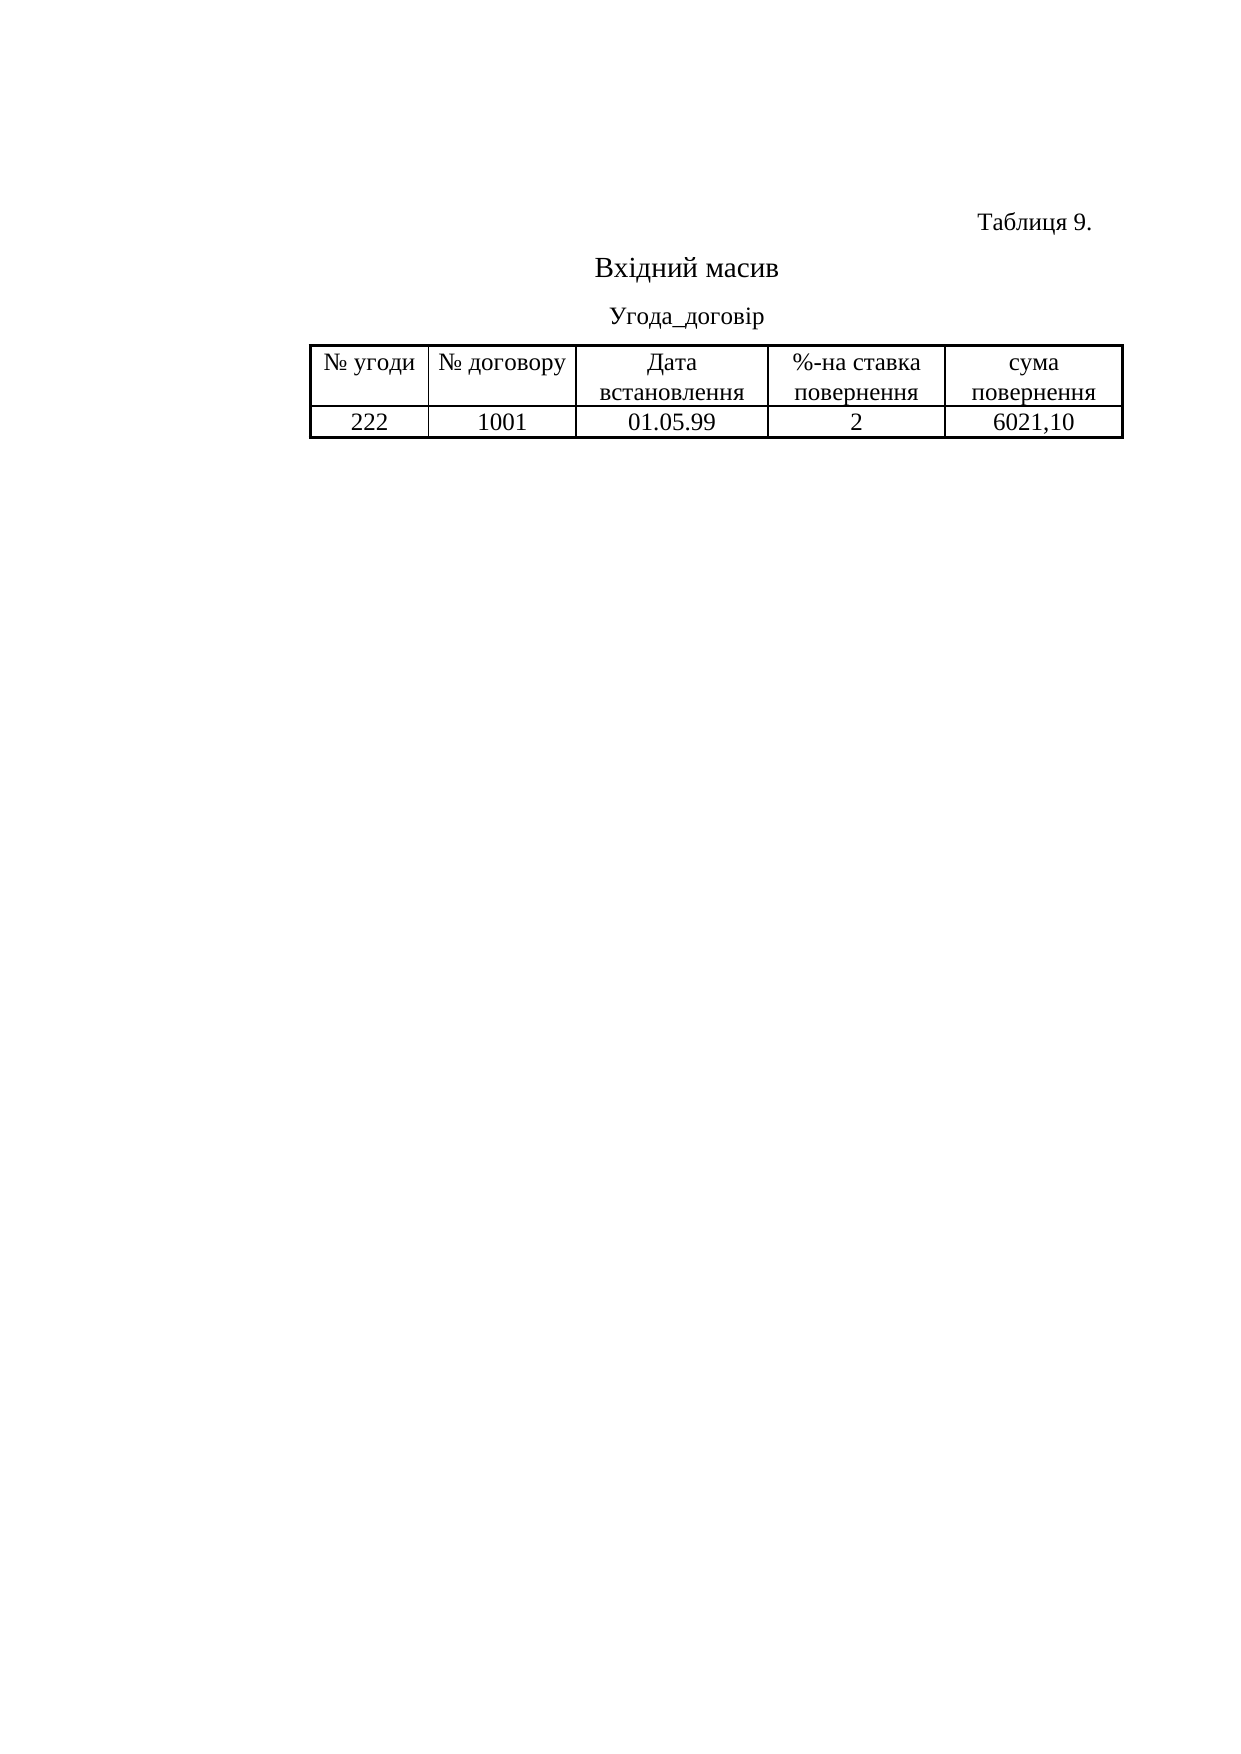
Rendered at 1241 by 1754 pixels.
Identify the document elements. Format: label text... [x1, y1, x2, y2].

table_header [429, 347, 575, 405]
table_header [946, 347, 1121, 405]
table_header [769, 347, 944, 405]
text Вхідний масив [207, 250, 1092, 284]
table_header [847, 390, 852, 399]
text Таблиця 9. [207, 207, 1092, 236]
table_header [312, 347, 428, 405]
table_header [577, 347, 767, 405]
text Угода_договір [207, 301, 1092, 330]
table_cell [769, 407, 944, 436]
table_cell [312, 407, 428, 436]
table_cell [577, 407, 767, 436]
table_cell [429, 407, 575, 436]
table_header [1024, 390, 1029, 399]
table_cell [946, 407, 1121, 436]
